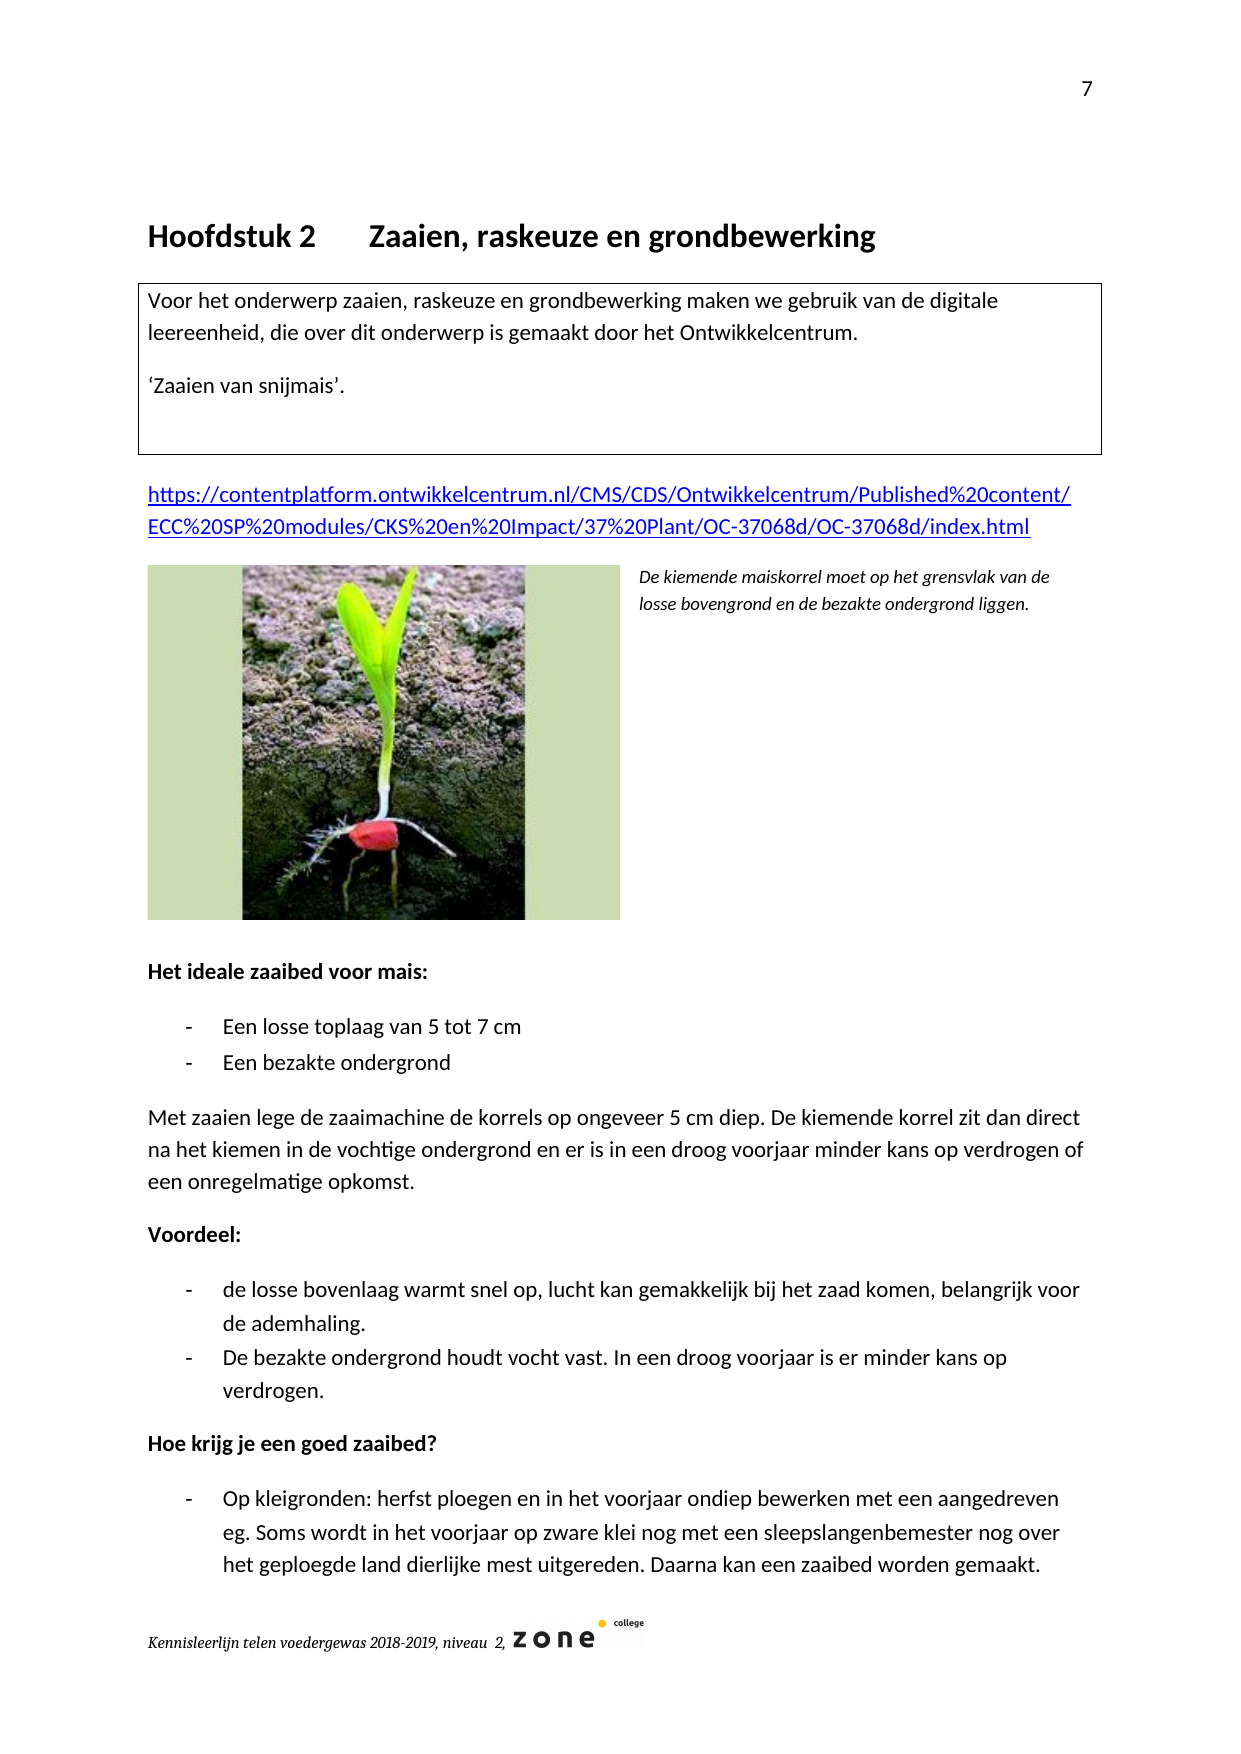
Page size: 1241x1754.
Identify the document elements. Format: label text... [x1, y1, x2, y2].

list De bezakte ondergrond houdt vocht vast. In een droog voorjaar is er minder kans op verdrogen. [185, 1341, 1093, 1404]
text Voordeel: [148, 1220, 1093, 1248]
list Op kleigronden: herfst ploegen en in het voorjaar ondiep bewerken met een aangedreven eg. Soms wordt in het voorjaar op zware klei nog met een sleepslangenbemester nog over het geploegde land dierlijke mest uitgereden. Daarna kan een zaaibed worden gemaakt. [185, 1482, 1093, 1578]
text https://contentplatform.ontwikkelcentrum.nl/CMS/CDS/Ontwikkelcentrum/Published%20content/ECC%20SP%20modules/CKS%20en%20Impact/37%20Plant/OC-37068d/OC-37068d/index.html [148, 480, 1093, 541]
list Een losse toplaag van 5 tot 7 cm [185, 1010, 1093, 1041]
text Met zaaien lege de zaaimachine de korrels op ongeveer 5 cm diep. De kiemende korrel zit dan direct na het kiemen in de vochtige ondergrond en er is in een droog voorjaar minder kans op verdrogen of een onregelmatige opkomst. [148, 1103, 1093, 1195]
text Het ideale zaaibed voor mais: [148, 957, 1093, 985]
list Een bezakte ondergrond [185, 1046, 1093, 1077]
list de losse bovenlaag warmt snel op, lucht kan gemakkelijk bij het zaad komen, belangrijk voor de ademhaling. [185, 1273, 1093, 1337]
picture [147, 565, 621, 920]
text Voor het onderwerp zaaien, raskeuze en grondbewerking maken we gebruik van de digitale leereenheid, die over dit onderwerp is gemaakt door het Ontwikkelcentrum. [139, 284, 1101, 346]
text ‘Zaaien van snijmais’. [139, 368, 1101, 399]
picture [513, 1619, 644, 1648]
text De kiemende maiskorrel moet op het grensvlak van de losse bovengrond en de bezakte ondergrond liggen. [621, 566, 1093, 615]
text Hoe krijg je een goed zaaibed? [148, 1429, 1093, 1457]
text Hoofdstuk 2 Zaaien, raskeuze en grondbewerking [148, 215, 1093, 256]
